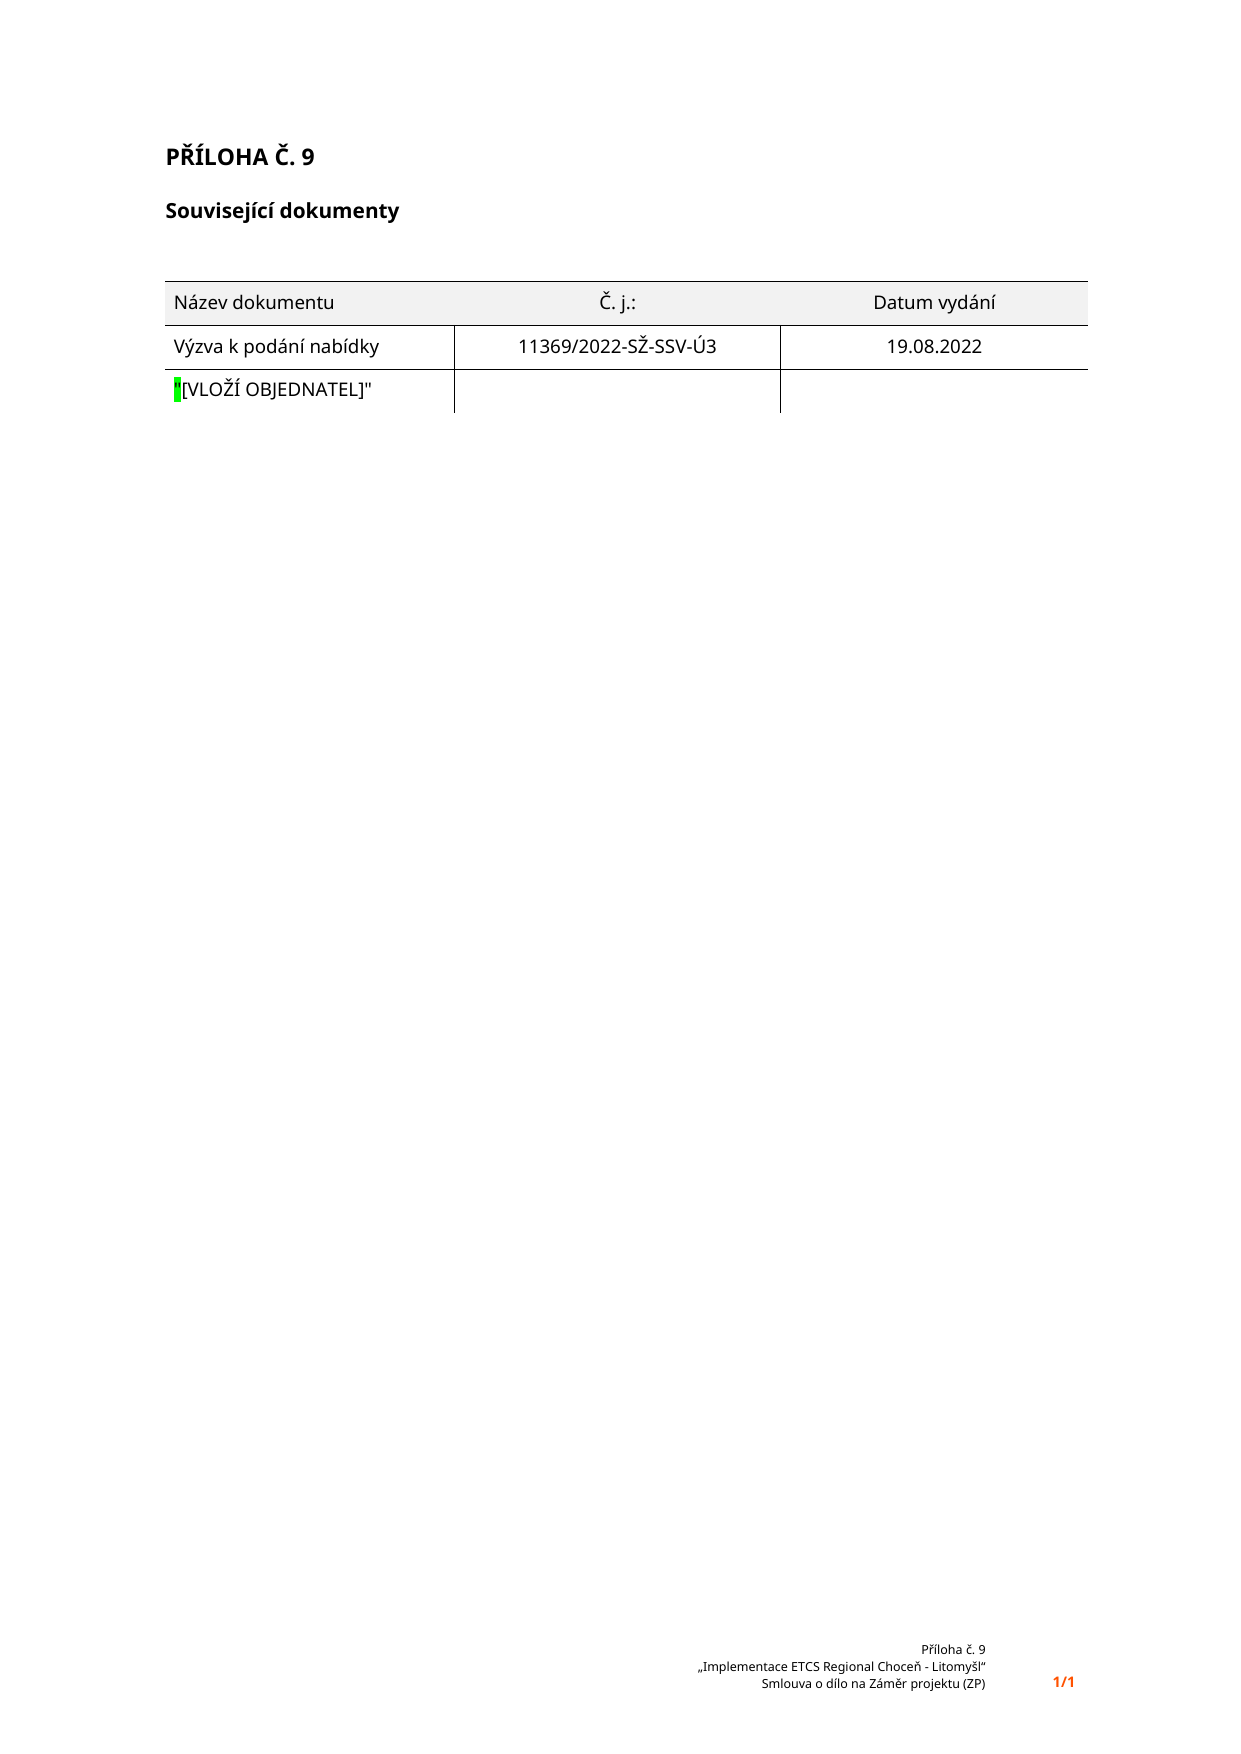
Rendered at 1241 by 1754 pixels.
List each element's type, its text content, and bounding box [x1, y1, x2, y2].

table_header Název dokumentu [165, 282, 454, 325]
table_cell [165, 370, 454, 412]
table_cell [455, 370, 780, 412]
table_header Datum vydání [780, 282, 1088, 325]
table_cell Výzva k podání nabídky [165, 326, 454, 368]
table_cell 19.08.2022 [781, 326, 1088, 368]
text Související dokumenty [165, 197, 1075, 225]
table_cell 11369/2022-SŽ-SSV-Ú3 [455, 326, 780, 368]
table_header Č. j.: [454, 282, 780, 325]
text Příloha č. 9 [165, 141, 1075, 173]
table_cell [781, 370, 1088, 412]
